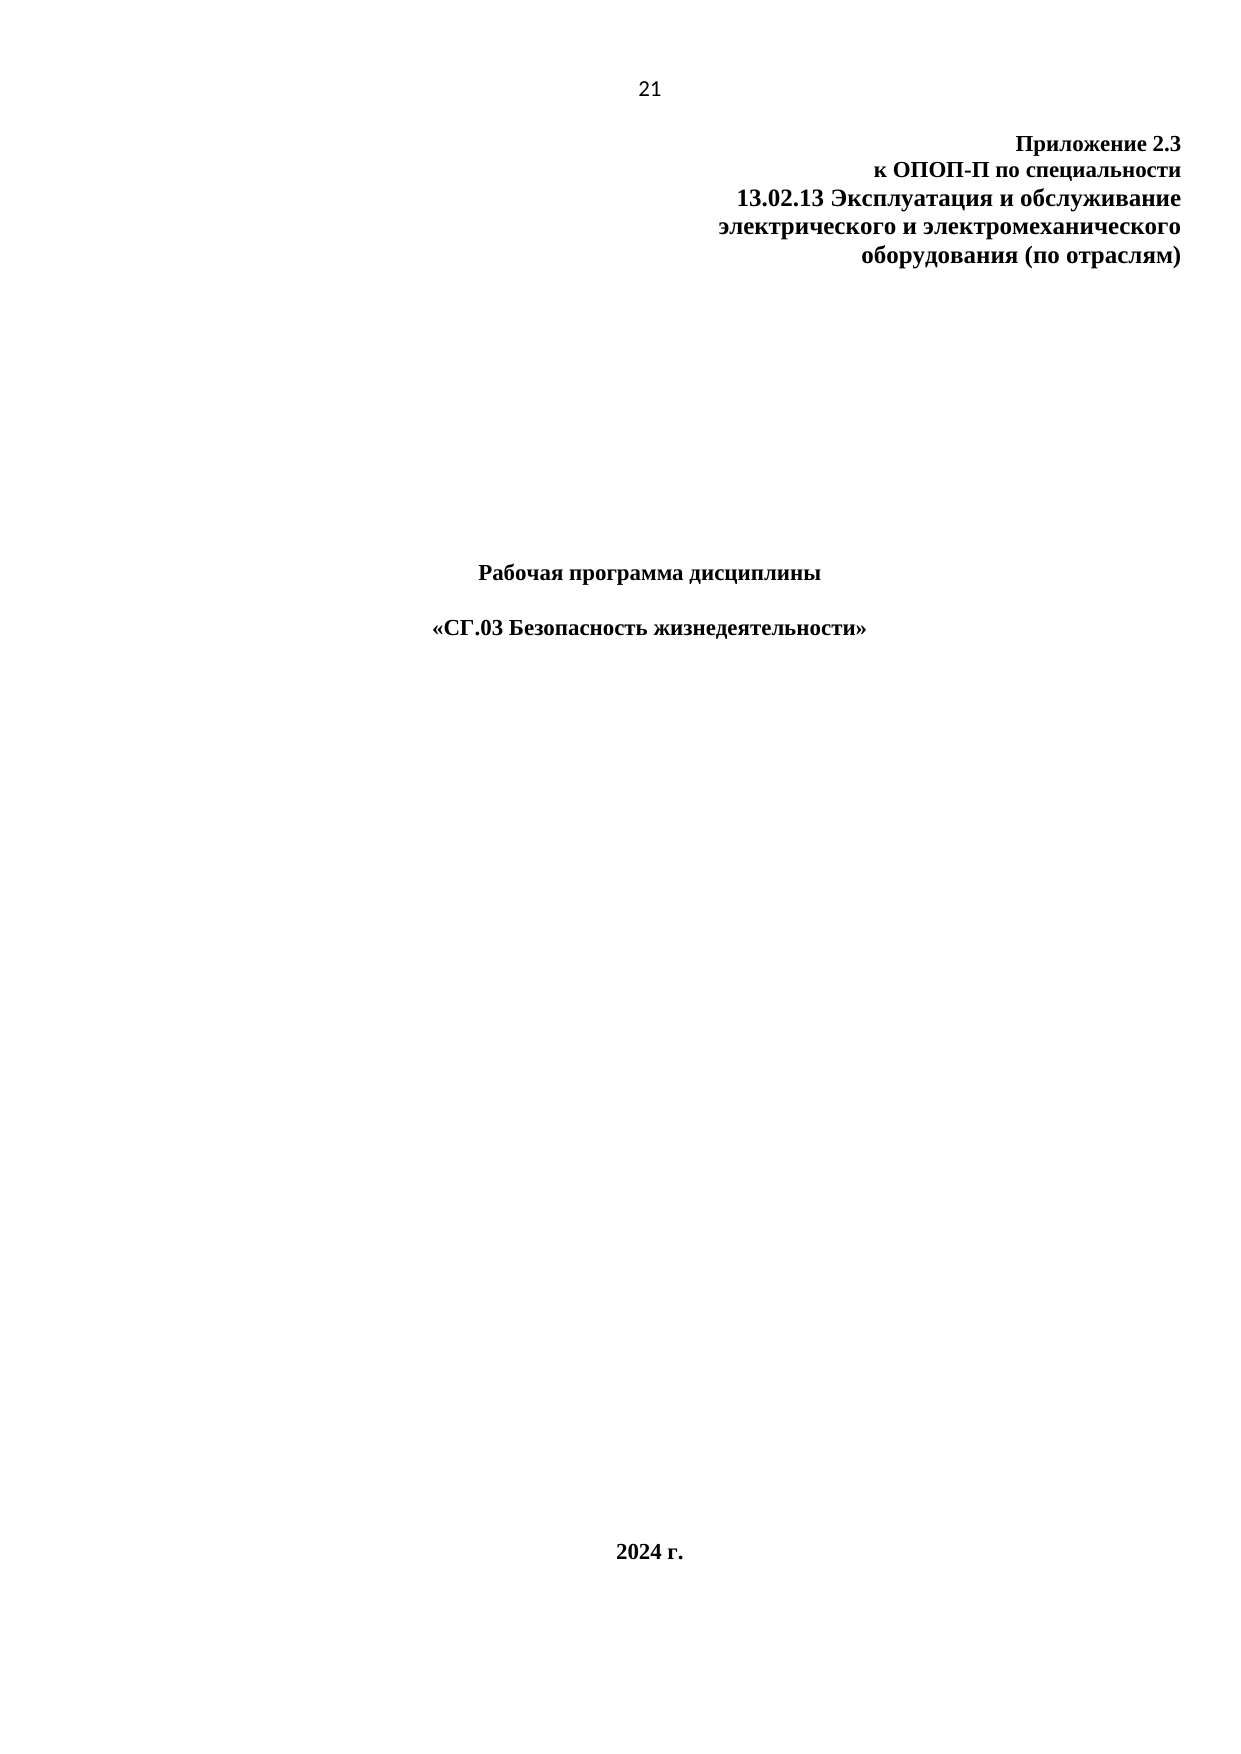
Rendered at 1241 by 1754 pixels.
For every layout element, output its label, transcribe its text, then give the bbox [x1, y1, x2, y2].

text оборудования (по отраслям) [118, 240, 1181, 269]
text 13.02.13 Эксплуатация и обслуживание [118, 183, 1181, 211]
text Приложение 2.3 [118, 130, 1181, 156]
text к ОПОП-П по специальности [118, 156, 1181, 183]
text 2024 г. [118, 1538, 1181, 1565]
text электрического и электромеханического [118, 211, 1181, 240]
text Рабочая программа дисциплины [118, 559, 1181, 585]
subtitle «СГ.03 Безопасность жизнедеятельности» [118, 614, 1181, 641]
